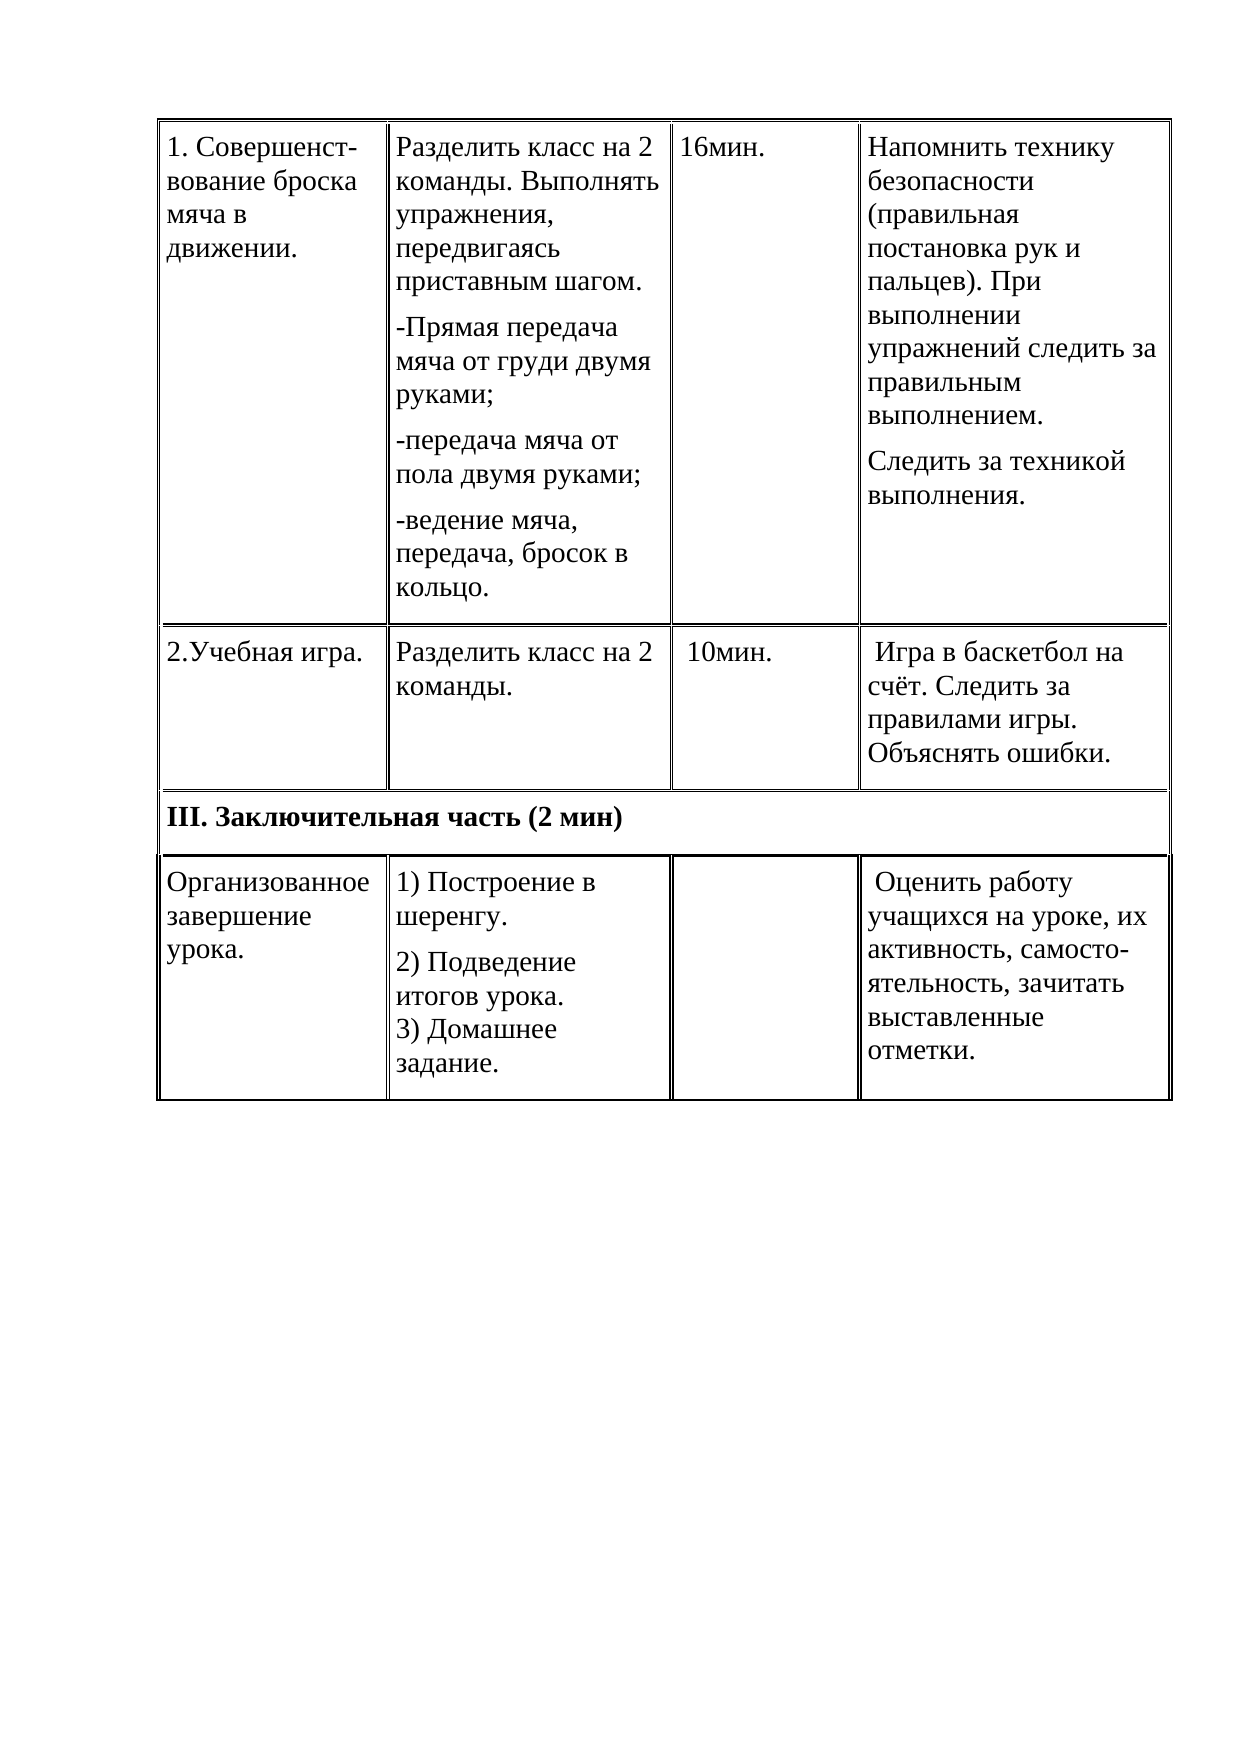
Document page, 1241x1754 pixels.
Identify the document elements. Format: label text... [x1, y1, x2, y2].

table_cell Разделить класс на 2 команды. [390, 627, 670, 788]
table_cell Организованное завершение урока. [159, 854, 386, 1098]
table_cell 1. Совершенст- вование броска мяча в движении. [160, 120, 388, 623]
table_cell Разделить класс на 2 команды. Выполнять упражнения, передвигаясь приставным шагом. -Прямая передача мяча от груди двумя руками; -передача мяча от пола двумя руками; -ведение мяча, передача, бросок в кольцо. [388, 122, 671, 623]
table_cell 1) Построение в шеренгу. 2) Подведение итогов урока. 3) Домашнее задание. [390, 857, 669, 1098]
table_cell 2.Учебная игра. [160, 623, 386, 788]
table_cell Напомнить технику безопасности (правильная постановка рук и пальцев). При выполнении упражнений следить за правильным выполнением. Следить за техникой выполнения. [860, 122, 1169, 623]
table_cell 10мин. [673, 627, 858, 788]
table_cell Игра в баскетбол на счёт. Следить за правилами игры. Объяснять ошибки. [861, 623, 1169, 788]
table_cell Оценить работу учащихся на уроке, их активность, самосто-ятельность, зачитать выставленные отметки. [862, 854, 1170, 1098]
table_cell 16мин. [671, 122, 859, 623]
table_cell [674, 857, 857, 1098]
table_cell III. Заключительная часть (2 мин) [160, 789, 1169, 853]
